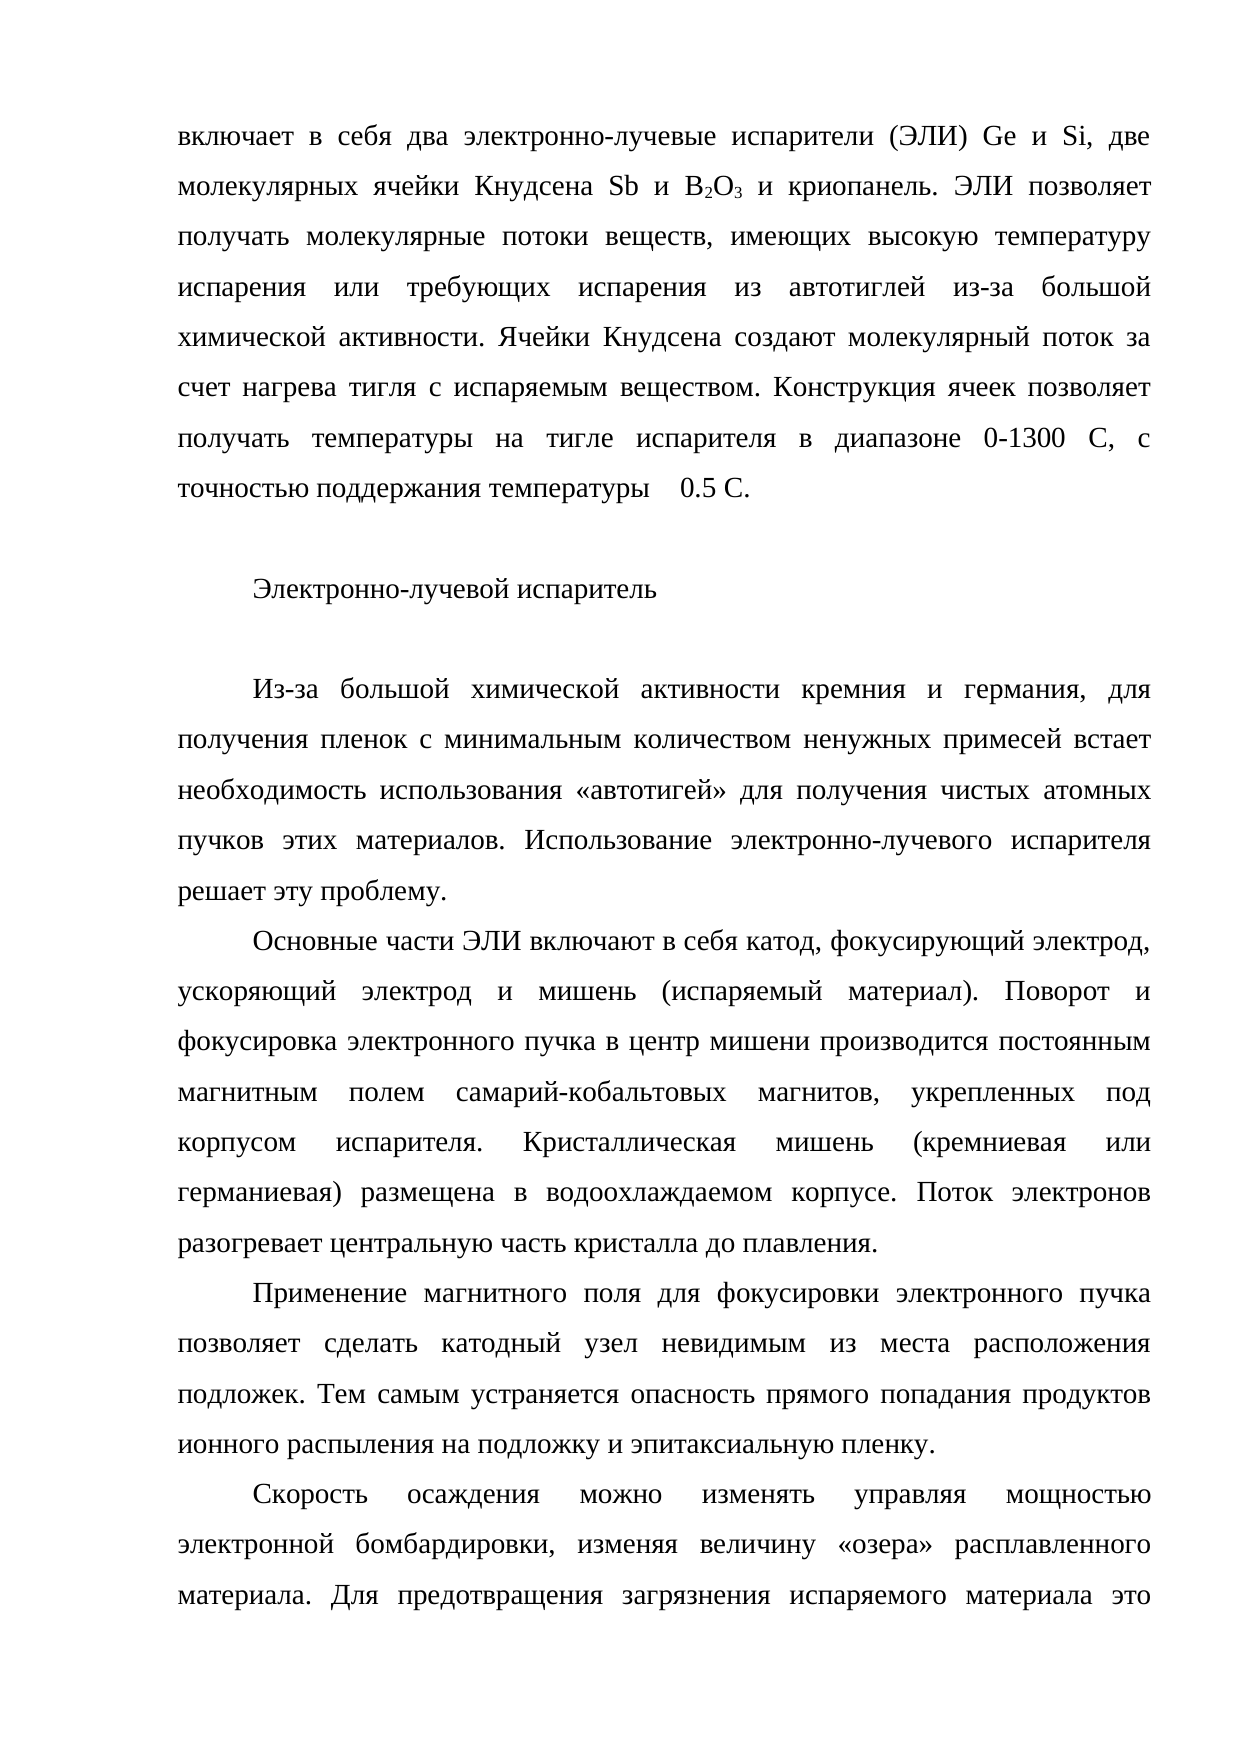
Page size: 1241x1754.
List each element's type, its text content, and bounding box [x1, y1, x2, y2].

text Основные части ЭЛИ включают в себя катод, фокусирующий электрод, ускоряющий электрод и мишень (испаряемый материал). Поворот и фокусировка электронного пучка в центр мишени производится постоянным магнитным полем самарий-кобальтовых магнитов, укрепленных под корпусом испарителя. Кристаллическая мишень (кремниевая или германиевая) размещена в водоохлаждаемом корпусе. Поток электронов разогревает центральную часть кристалла до плавления. [177, 923, 1152, 1258]
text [177, 118, 1152, 504]
text Из-за большой химической активности кремния и германия, для получения пленок с минимальным количеством ненужных примесей встает необходимость использования «автотигей» для получения чистых атомных пучков этих материалов. Использование электронно-лучевого испарителя решает эту проблему. [177, 672, 1152, 906]
text Применение магнитного поля для фокусировки электронного пучка позволяет сделать катодный узел невидимым из места расположения подложек. Тем самым устраняется опасность прямого попадания продуктов ионного распыления на подложку и эпитаксиальную пленку. [177, 1275, 1152, 1460]
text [177, 1477, 1152, 1611]
text Электронно-лучевой испаритель [177, 571, 1152, 604]
